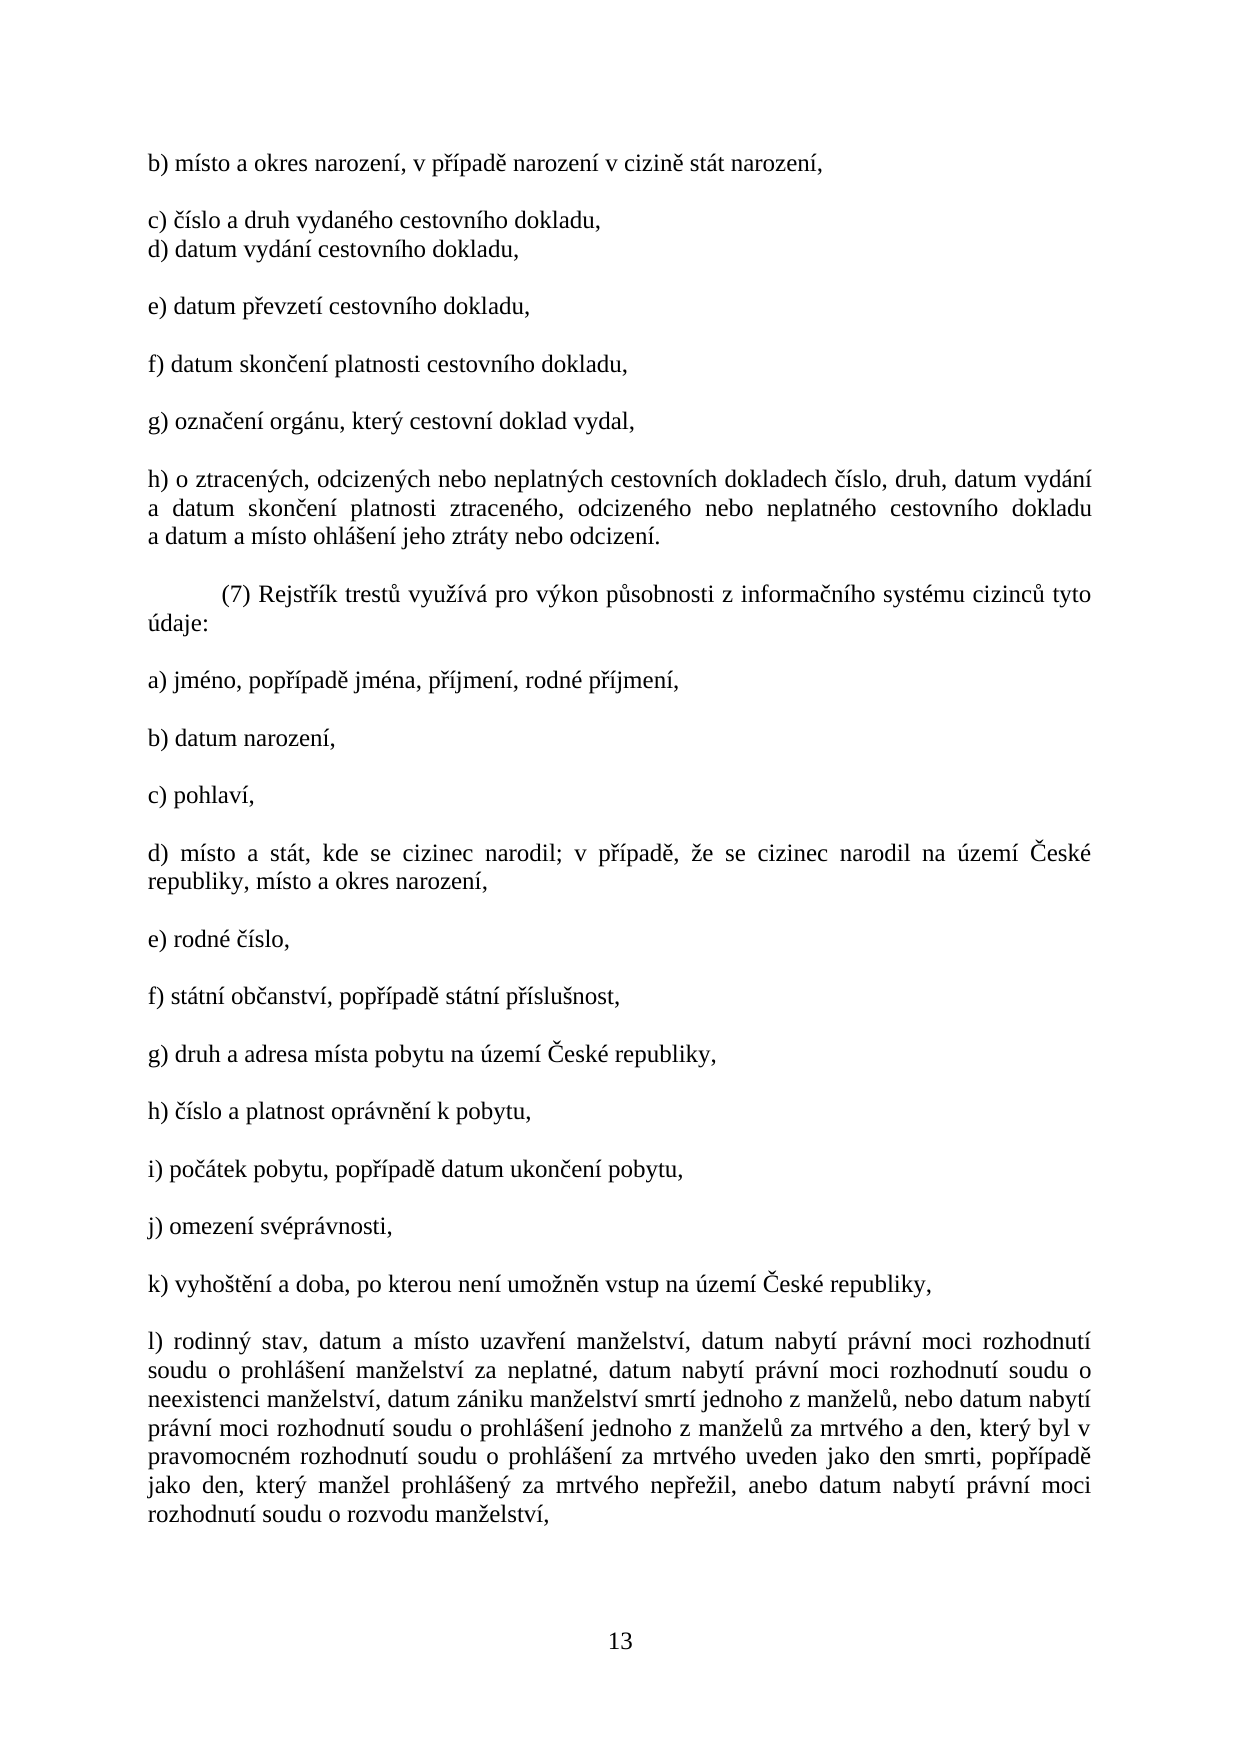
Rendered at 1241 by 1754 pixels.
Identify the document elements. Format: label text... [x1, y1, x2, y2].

text a) jméno, popřípadě jména, příjmení, rodné příjmení, [148, 665, 1093, 694]
text f) státní občanství, popřípadě státní příslušnost, [148, 981, 1093, 1010]
text h) o ztracených, odcizených nebo neplatných cestovních dokladech číslo, druh, datum vydání a datum skončení platnosti ztraceného, odcizeného nebo neplatného cestovního dokladu a datum a místo ohlášení jeho ztráty nebo odcizení. [148, 464, 1093, 550]
text f) datum skončení platnosti cestovního dokladu, [148, 349, 1093, 378]
text c) číslo a druh vydaného cestovního dokladu, [148, 205, 1093, 234]
text c) pohlaví, [148, 780, 1093, 809]
text e) rodné číslo, [148, 924, 1093, 953]
text i) počátek pobytu, popřípadě datum ukončení pobytu, [148, 1154, 1093, 1183]
text b) místo a okres narození, v případě narození v cizině stát narození, [148, 148, 1093, 176]
text l) rodinný stav, datum a místo uzavření manželství, datum nabytí právní moci rozhodnutí soudu o prohlášení manželství za neplatné, datum nabytí právní moci rozhodnutí soudu o neexistenci manželství, datum zániku manželství smrtí jednoho z manželů, nebo datum nabytí právní moci rozhodnutí soudu o prohlášení jednoho z manželů za mrtvého a den, který byl v pravomocném rozhodnutí soudu o prohlášení za mrtvého uveden jako den smrti, popřípadě jako den, který manžel prohlášený za mrtvého nepřežil, anebo datum nabytí právní moci rozhodnutí soudu o rozvodu manželství, [148, 1326, 1093, 1528]
text d) datum vydání cestovního dokladu, [148, 234, 1093, 263]
text e) datum převzetí cestovního dokladu, [148, 291, 1093, 320]
text j) omezení svéprávnosti, [148, 1211, 1093, 1240]
text g) druh a adresa místa pobytu na území České republiky, [148, 1039, 1093, 1068]
text b) datum narození, [148, 723, 1093, 751]
text (7) Rejstřík trestů využívá pro výkon působnosti z informačního systému cizinců tyto údaje: [148, 579, 1093, 636]
text h) číslo a platnost oprávnění k pobytu, [148, 1096, 1093, 1125]
text d) místo a stát, kde se cizinec narodil; v případě, že se cizinec narodil na území České republiky, místo a okres narození, [148, 838, 1093, 895]
text g) označení orgánu, který cestovní doklad vydal, [148, 406, 1093, 435]
text k) vyhoštění a doba, po kterou není umožněn vstup na území České republiky, [148, 1269, 1093, 1298]
